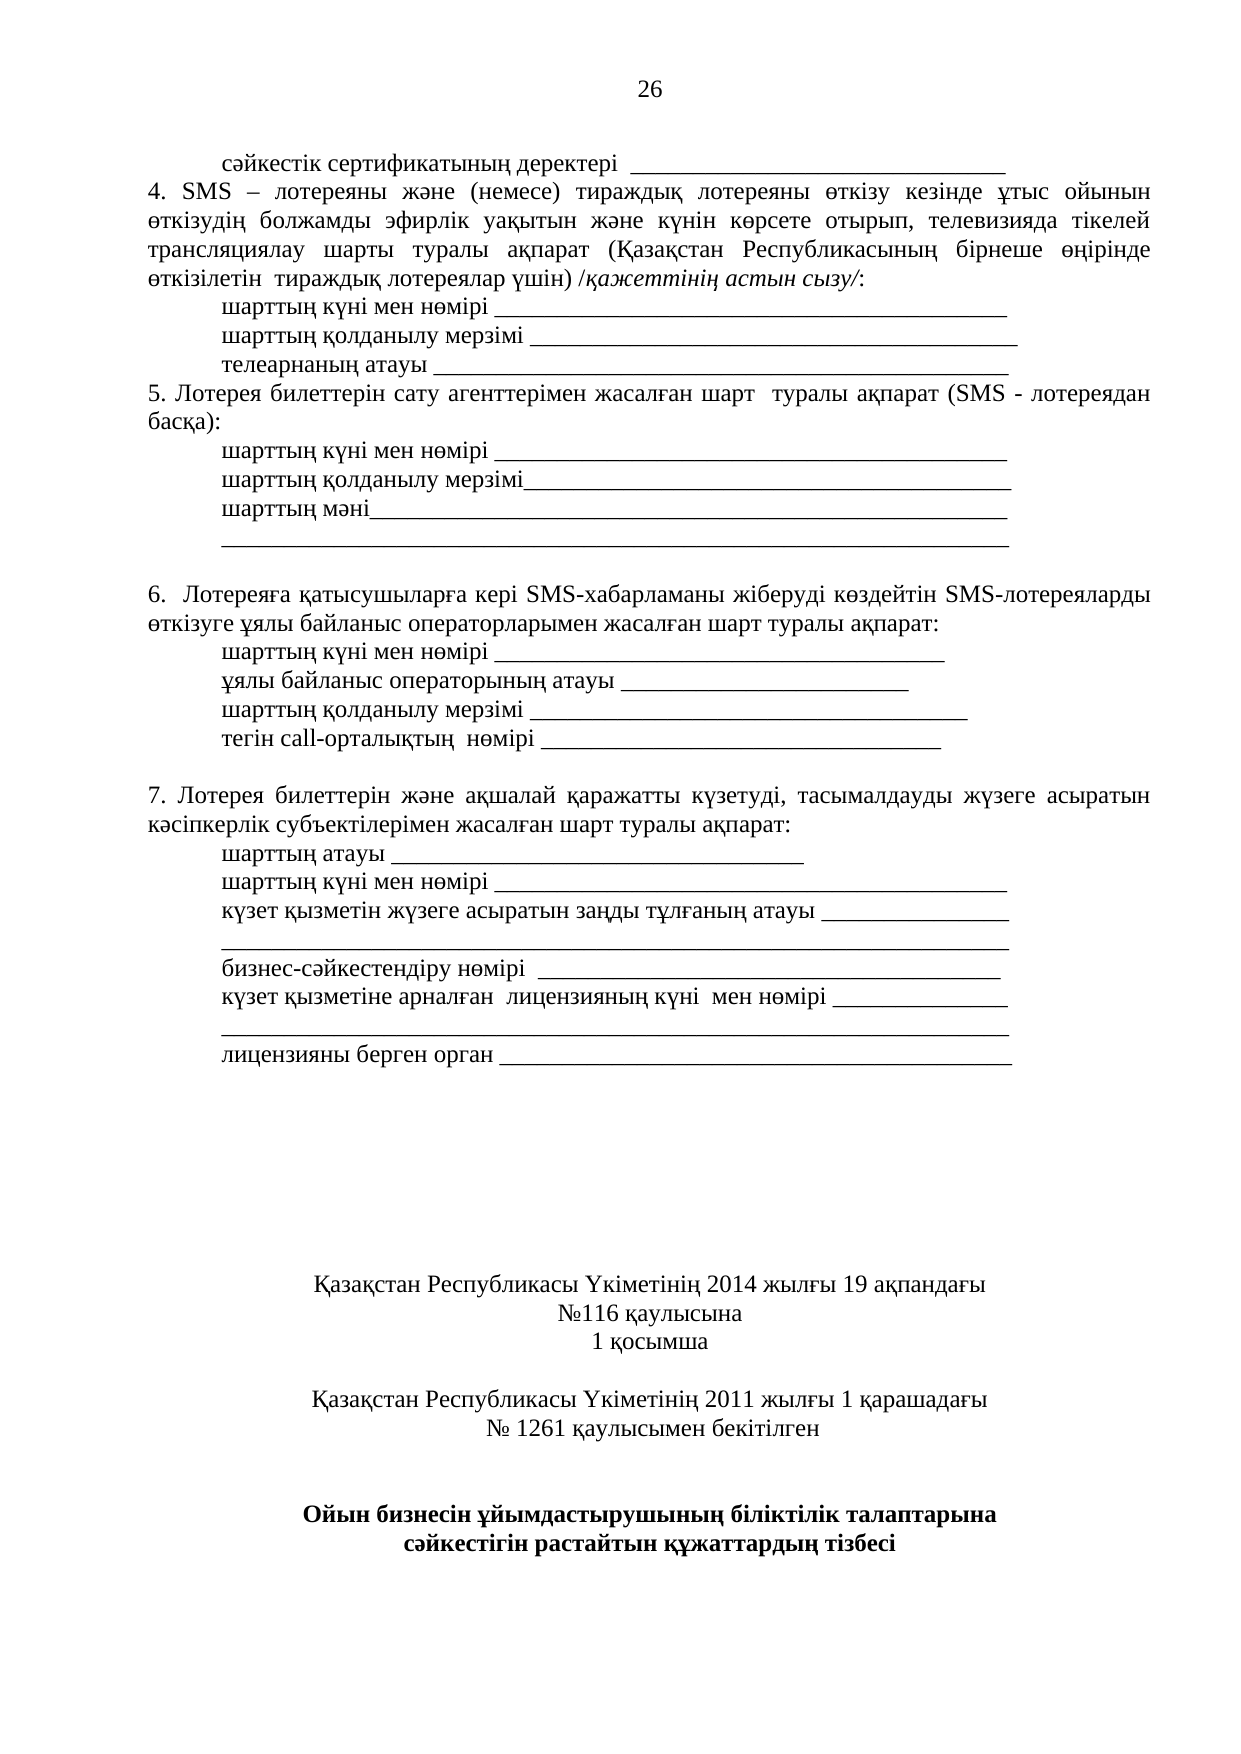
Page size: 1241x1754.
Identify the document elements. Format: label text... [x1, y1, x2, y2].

text күзет қызметін жүзеге асыратын заңды тұлғаның атауы _______________ [148, 895, 1152, 924]
text №116 қаулысына [148, 1298, 1152, 1326]
text _______________________________________________________________ [148, 924, 1152, 953]
text 5. Лотерея билеттерін сату агенттерімен жасалған шарт туралы ақпарат (SMS - лотереядан басқа): [148, 378, 1152, 435]
text шарттың қолданылу мерзімі ___________________________________ [148, 694, 1152, 723]
text шарттың күні мен нөмірі _________________________________________ [148, 291, 1152, 320]
text шарттың мәні___________________________________________________ [148, 493, 1152, 521]
text _______________________________________________________________ [148, 1010, 1152, 1039]
text шарттың қолданылу мерзімі_______________________________________ [148, 464, 1152, 493]
text Қазақстан Республикасы Үкіметінің 2014 жылғы 19 ақпандағы [148, 1269, 1152, 1298]
text 4. SMS – лотереяны және (немесе) тираждық лотереяны өткізу кезінде ұтыс ойынын өткізудің болжамды эфирлік уақытын және күнін көрсете отырып, телевизияда тікелей трансляциялау шарты туралы ақпарат (Қазақстан Республикасының бірнеше өңірінде өткізілетін тираждық лотереялар үшін) /қажеттінің астын сызу/: [148, 176, 1152, 291]
text 7. Лотерея билеттерін және ақшалай қаражатты күзетуді, тасымалдауды жүзеге асыратын кәсіпкерлік субъектілерімен жасалған шарт туралы ақпарат: [148, 780, 1152, 838]
text лицензияны берген орган _________________________________________ [148, 1039, 1152, 1068]
text № 1261 қаулысымен бекітілген [148, 1413, 1152, 1441]
text шарттың күні мен нөмірі ____________________________________ [148, 636, 1152, 665]
text Ойын бизнесін ұйымдастырушының біліктілік талаптарына [148, 1499, 1152, 1528]
text күзет қызметіне арналған лицензияның күні мен нөмірі ______________ [148, 981, 1152, 1010]
text 6. Лотереяға қатысушыларға кері SМS-хабарламаны жіберуді көздейтін SМS-лотереяларды өткізуге ұялы байланыс операторларымен жасалған шарт туралы ақпарат: [148, 579, 1152, 636]
text Қазақстан Республикасы Үкіметінің 2011 жылғы 1 қарашадағы [148, 1384, 1152, 1413]
text ұялы байланыс операторының атауы _______________________ [148, 665, 1152, 694]
text сәйкестік сертификатының деректері ______________________________ [148, 148, 1152, 176]
text шарттың атауы _________________________________ [148, 838, 1152, 866]
text телеарнаның атауы ______________________________________________ [148, 349, 1152, 378]
text шарттың күні мен нөмірі _________________________________________ [148, 866, 1152, 895]
text 1 қосымша [148, 1326, 1152, 1355]
text шарттың қолданылу мерзімі _______________________________________ [148, 320, 1152, 349]
text бизнес-сәйкестендіру нөмірі _____________________________________ [148, 953, 1152, 981]
text тегін call-орталықтың нөмірі ________________________________ [148, 723, 1152, 751]
text _______________________________________________________________ [148, 521, 1152, 550]
text шарттың күні мен нөмірі _________________________________________ [148, 435, 1152, 464]
text сәйкестігін растайтын құжаттардың тізбесі [148, 1528, 1152, 1556]
